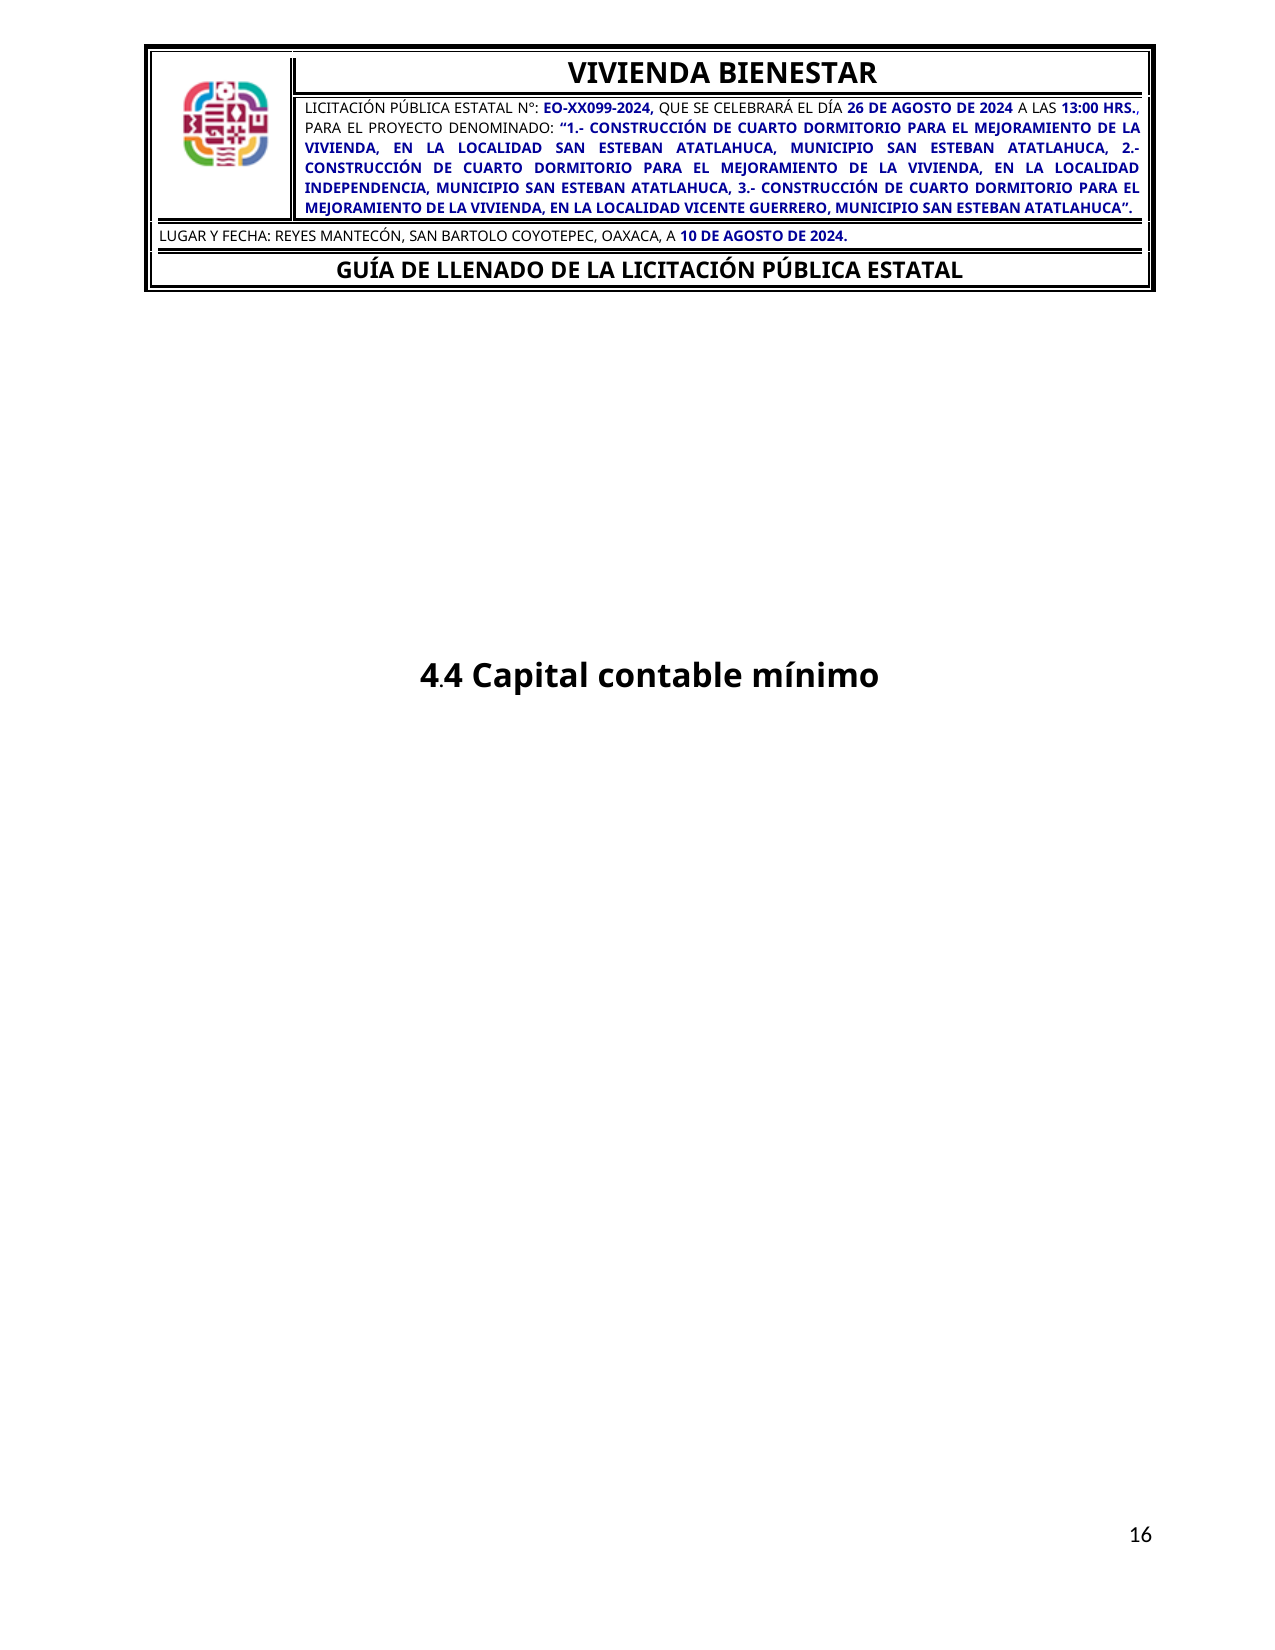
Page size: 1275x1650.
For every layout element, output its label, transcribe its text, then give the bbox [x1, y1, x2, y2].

text 4.4 Capital contable mínimo [148, 652, 1152, 697]
picture [172, 73, 279, 172]
